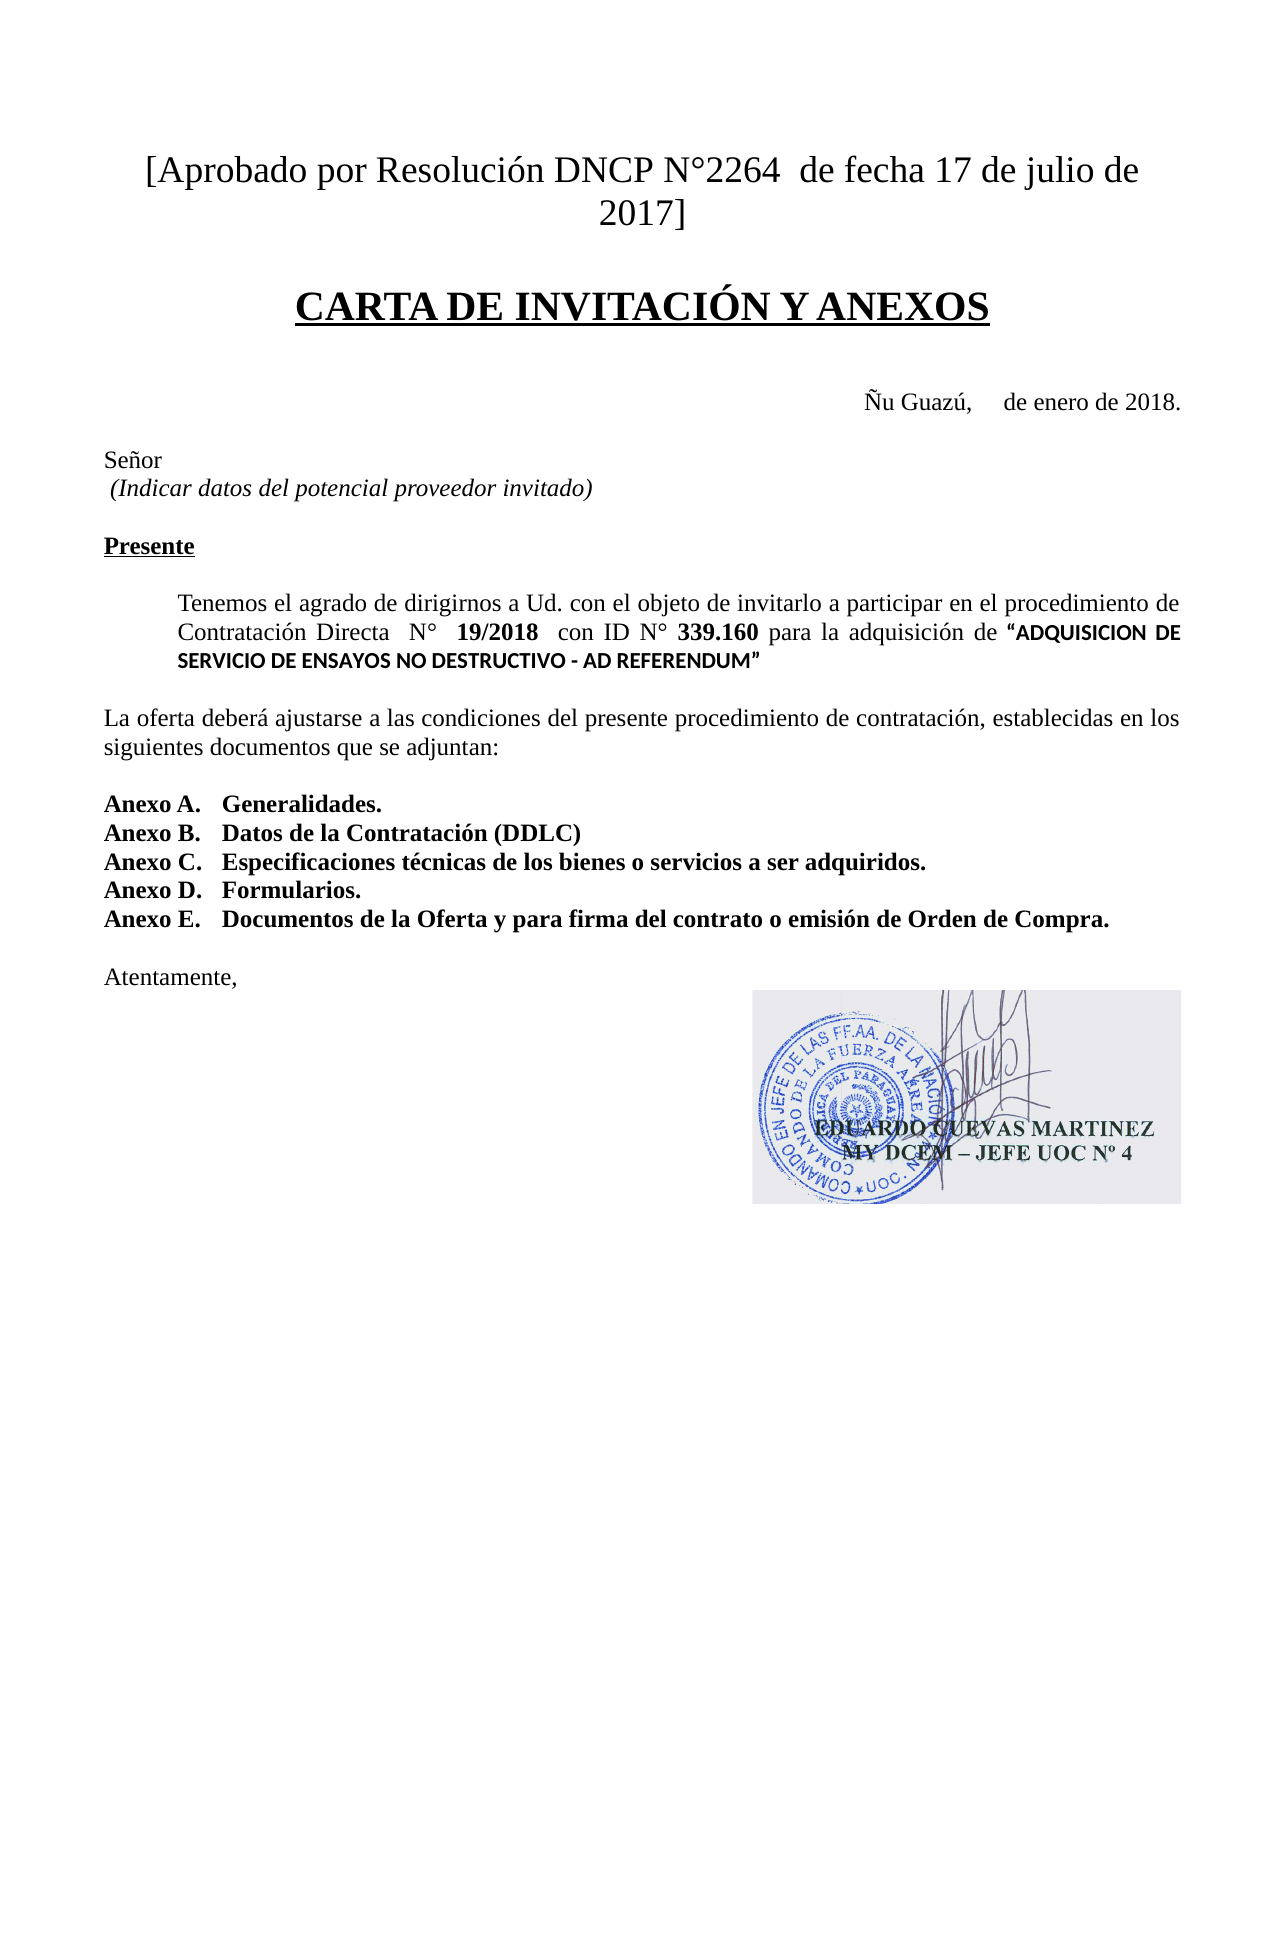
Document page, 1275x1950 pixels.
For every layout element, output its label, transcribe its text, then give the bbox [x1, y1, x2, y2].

text Anexo D. Formularios. [103, 876, 1181, 904]
text Anexo A. Generalidades. [103, 789, 1181, 818]
text La oferta deberá ajustarse a las condiciones del presente procedimiento de contratación, establecidas en los siguientes documentos que se adjuntan: [103, 703, 1181, 761]
text Señor [103, 445, 1181, 473]
text (Indicar datos del potencial proveedor invitado) [103, 473, 1181, 502]
text Anexo E. Documentos de la Oferta y para firma del contrato o emisión de Orden de Compra. [103, 904, 1181, 933]
text Tenemos el agrado de dirigirnos a Ud. con el objeto de invitarlo a participar en el procedimiento de Contratación Directa N° 19/2018 con ID N° 339.160 para la adquisición de “ADQUISICION DE SERVICIO DE ENSAYOS NO DESTRUCTIVO - AD REFERENDUM” [177, 588, 1181, 674]
text Atentamente, [103, 962, 1181, 991]
text Anexo C. Especificaciones técnicas de los bienes o servicios a ser adquiridos. [103, 847, 1181, 876]
text Presente [103, 531, 1181, 560]
text Anexo B. Datos de la Contratación (DDLC) [103, 818, 1181, 847]
text Ñu Guazú, de enero de 2018. [460, 387, 1181, 416]
text CARTA DE INVITACIÓN Y ANEXOS [103, 282, 1181, 330]
text [Aprobado por Resolución DNCP N°2264 de fecha 17 de julio de 2017] [103, 148, 1181, 234]
